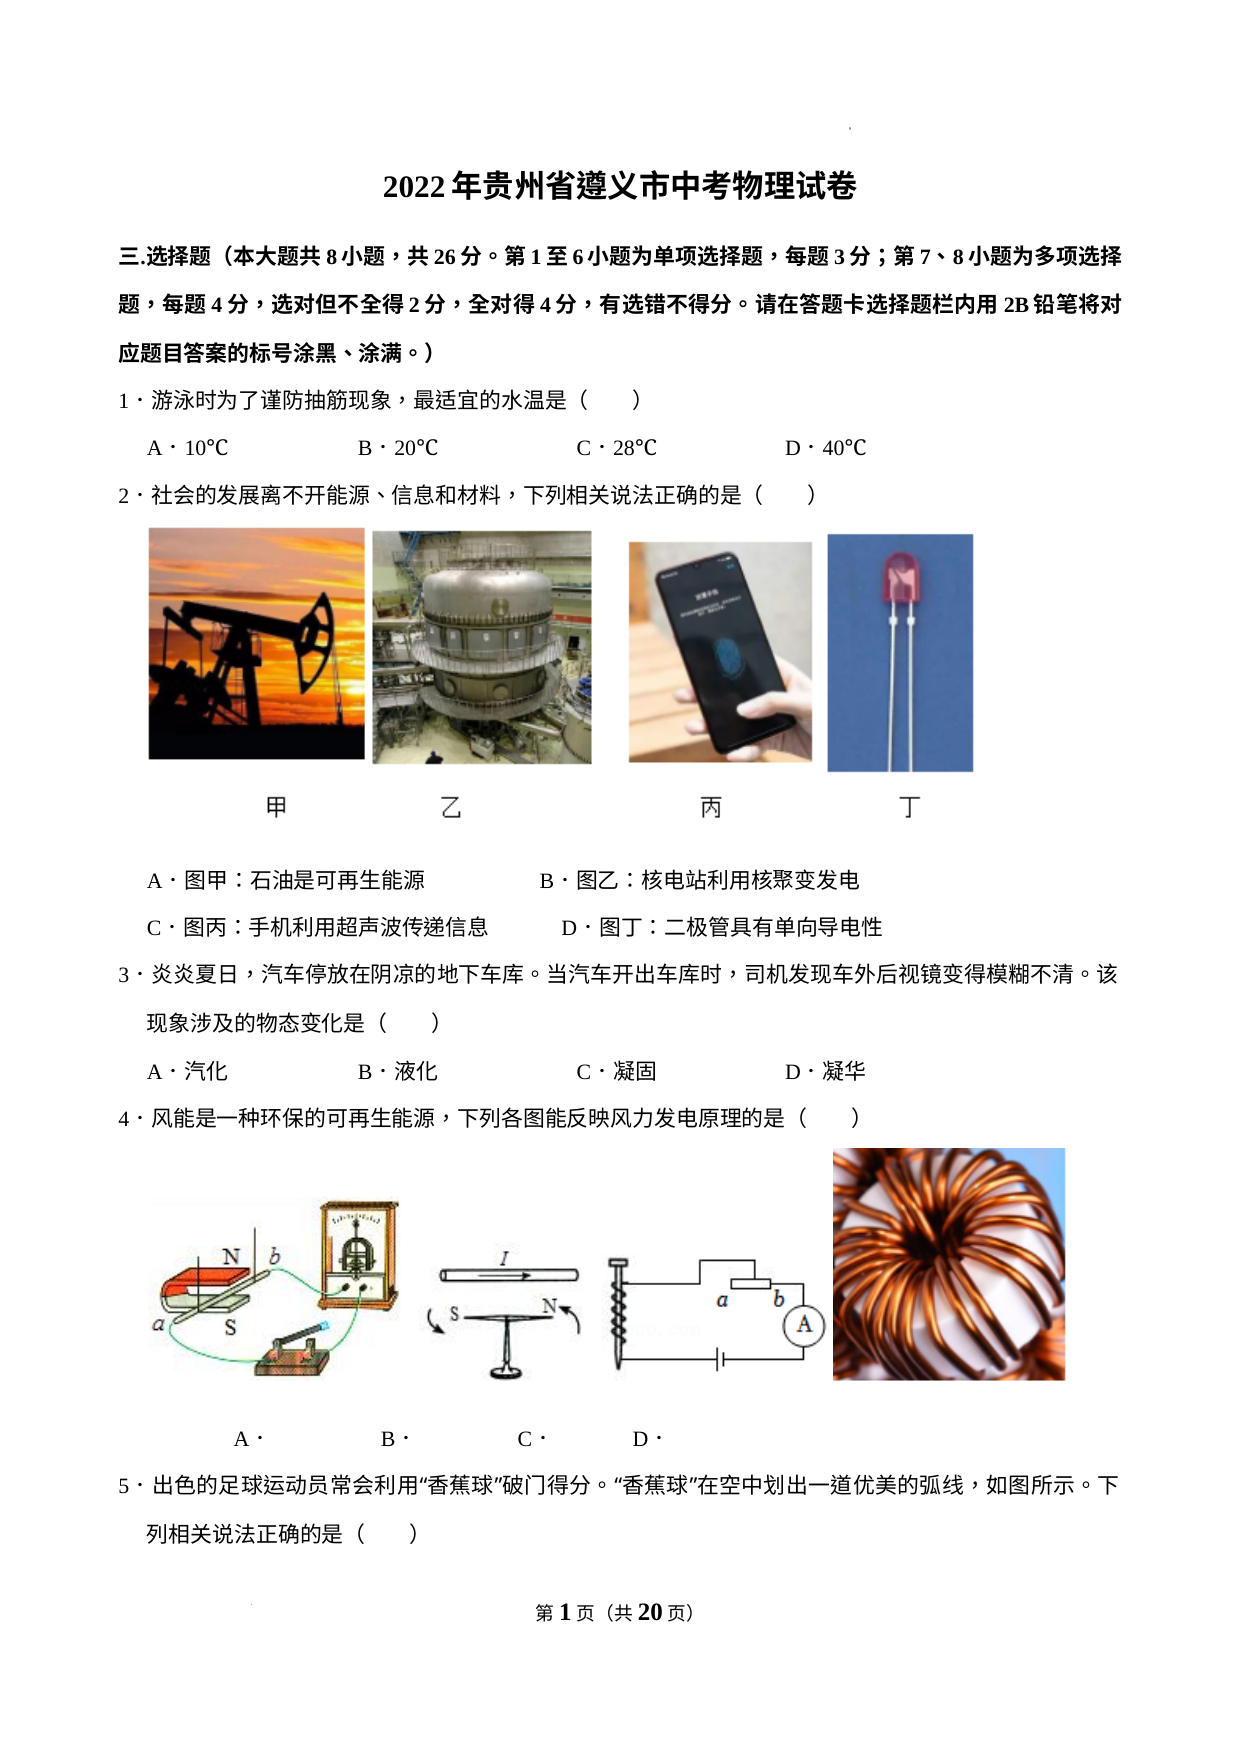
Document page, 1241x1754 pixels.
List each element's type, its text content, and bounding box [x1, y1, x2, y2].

text A．10℃ B．20℃ C．28℃ D．40℃ [118, 431, 1122, 463]
text 3．炎炎夏日，汽车停放在阴凉的地下车库。当汽车开出车库时，司机发现车外后视镜变得模糊不清。该现象涉及的物态变化是（ ） [118, 958, 1122, 1039]
text 4．风能是一种环保的可再生能源，下列各图能反映风力发电原理的是（ ） [118, 1102, 1122, 1134]
text A．图甲：石油是可再生能源 B．图乙：核电站利用核聚变发电 [118, 863, 1122, 896]
picture [417, 1239, 584, 1384]
picture [833, 1148, 1067, 1384]
picture [599, 1252, 828, 1384]
picture [146, 1194, 402, 1384]
text 2022年贵州省遵义市中考物理试卷 [118, 152, 1122, 217]
list B． C． D． [118, 1422, 1122, 1454]
text 5．出色的足球运动员常会利用“香蕉球”破门得分。“香蕉球”在空中划出一道优美的弧线，如图所示。下列相关说法正确的是（ ） [118, 1469, 1122, 1550]
text C．图丙：手机利用超声波传递信息 D．图丁：二极管具有单向导电性 [118, 911, 1122, 943]
picture [146, 525, 975, 821]
text 2．社会的发展离不开能源、信息和材料，下列相关说法正确的是（ ） [118, 478, 1122, 511]
text 1．游泳时为了谨防抽筋现象，最适宜的水温是（ ） [118, 383, 1122, 416]
text 三.选择题（本大题共8小题，共26分。第1至6小题为单项选择题，每题3分；第7、8小题为多项选择题，每题4分，选对但不全得2分，全对得4分，有选错不得分。请在答题卡选择题栏内用2B铅笔将对应题目答案的标号涂黑、涂满。） [118, 239, 1122, 369]
text A．汽化 B．液化 C．凝固 D．凝华 [118, 1054, 1122, 1087]
